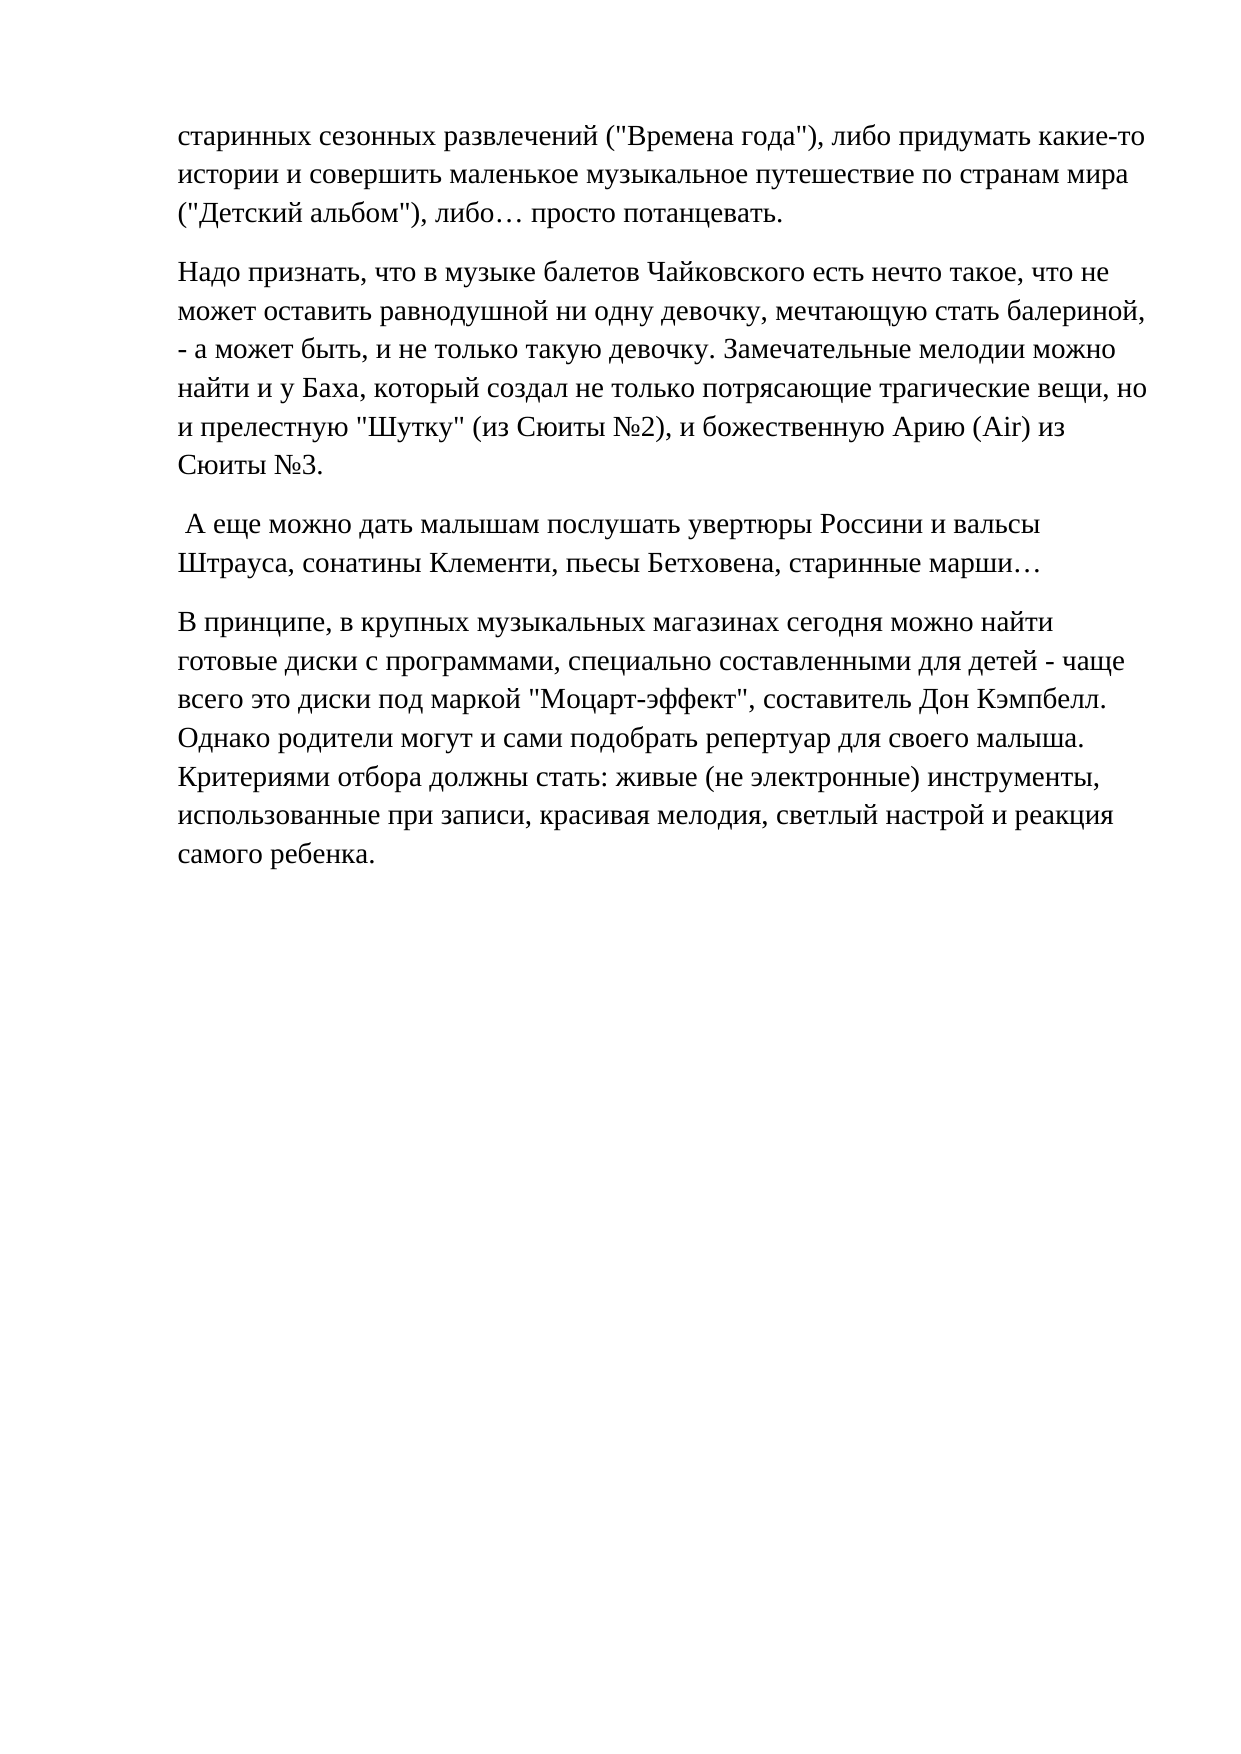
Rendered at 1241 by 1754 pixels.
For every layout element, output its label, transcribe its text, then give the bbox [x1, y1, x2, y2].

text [177, 118, 1152, 229]
text В принципе, в крупных музыкальных магазинах сегодня можно найти готовые диски с программами, специально составленными для детей - чаще всего это диски под маркой "Моцарт-эффект", составитель Дон Кэмпбелл. Однако родители могут и сами подобрать репертуар для своего малыша. Критериями отбора должны стать: живые (не электронные) инструменты, использованные при записи, красивая мелодия, светлый настрой и реакция самого ребенка. [177, 604, 1152, 869]
text А еще можно дать малышам послушать увертюры Россини и вальсы Штрауса, сонатины Клементи, пьесы Бетховена, старинные марши… [177, 507, 1152, 579]
text Надо признать, что в музыке балетов Чайковского есть нечто такое, что не может оставить равнодушной ни одну девочку, мечтающую стать балериной, - а может быть, и не только такую девочку. Замечательные мелодии можно найти и у Баха, который создал не только потрясающие трагические вещи, но и прелестную "Шутку" (из Сюиты №2), и божественную Арию (Air) из Сюиты №3. [177, 254, 1152, 481]
